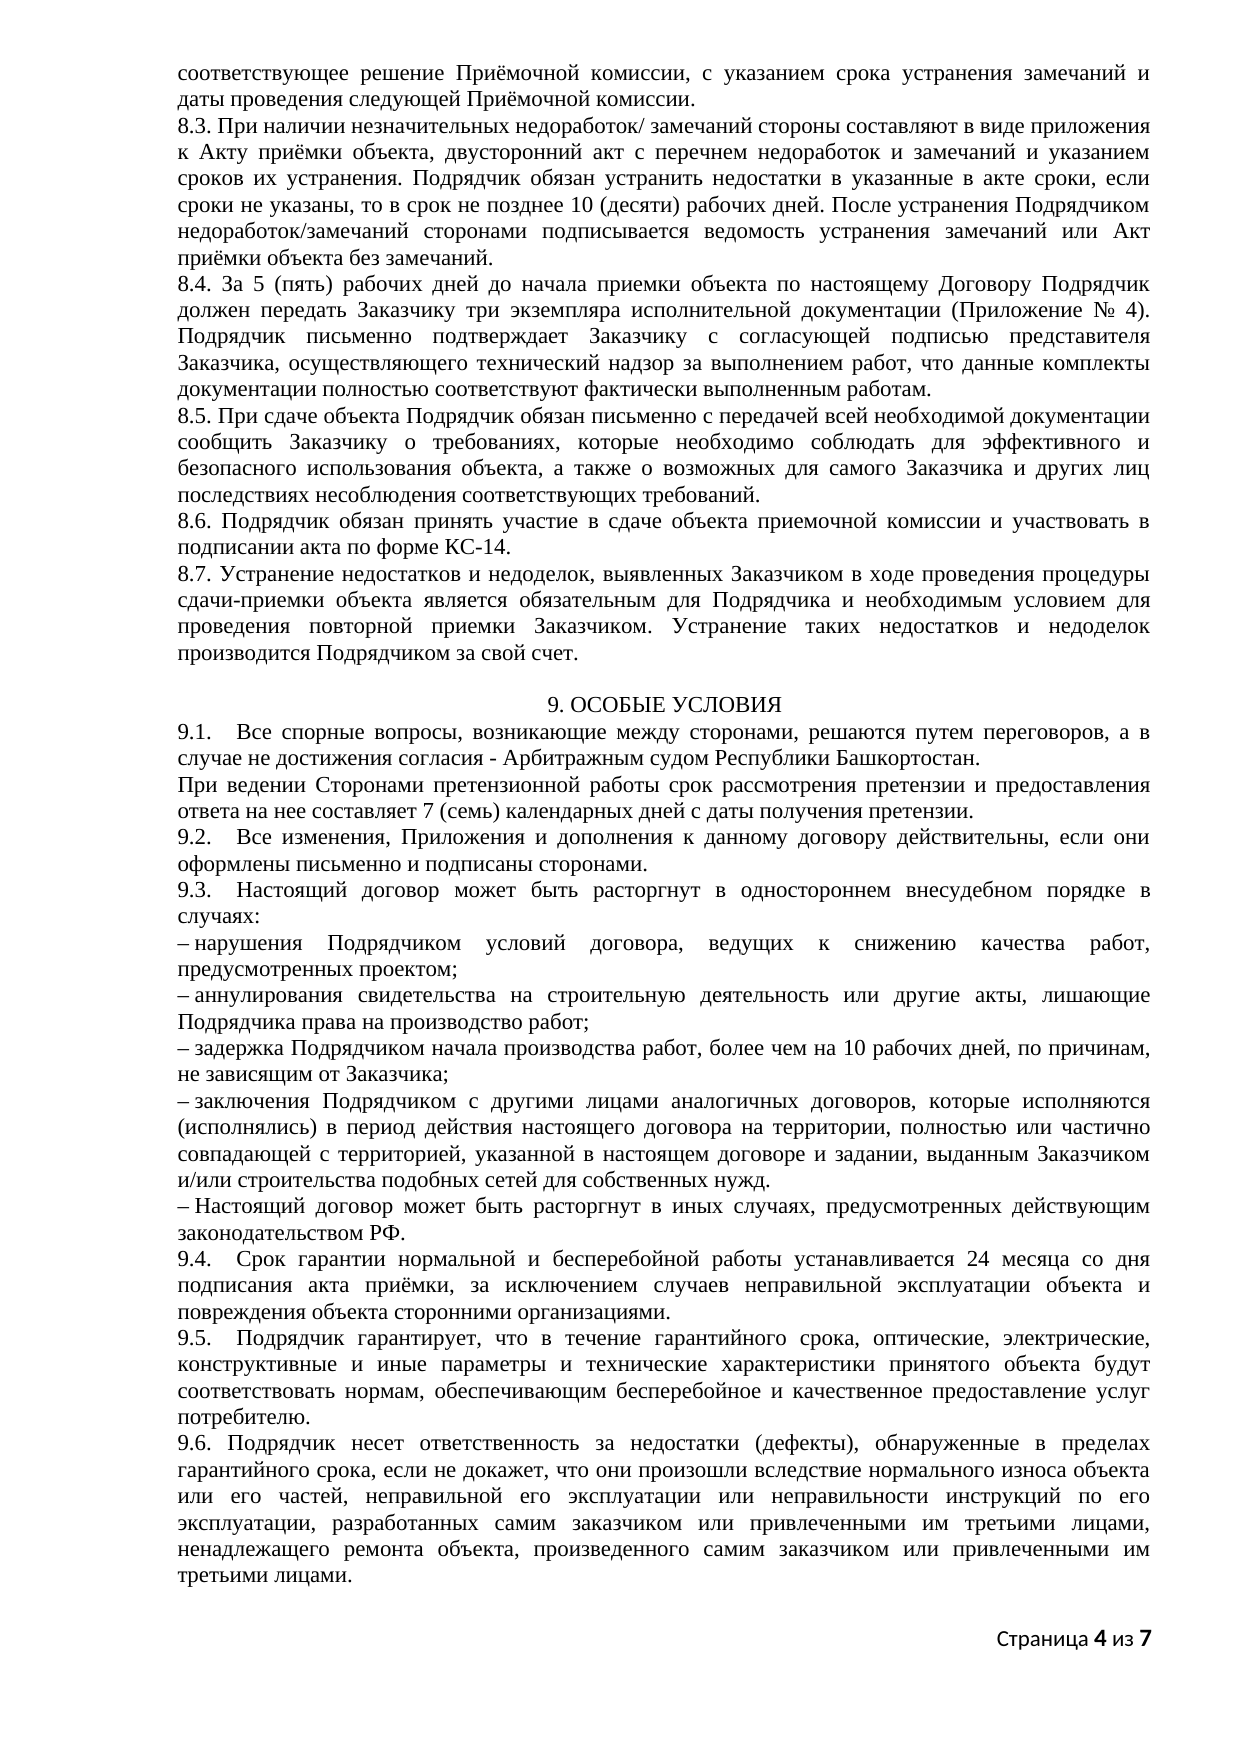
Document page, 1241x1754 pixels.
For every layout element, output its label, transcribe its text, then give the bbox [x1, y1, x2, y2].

text – задержка Подрядчиком начала производства работ, более чем на 10 рабочих дней, по причинам, не зависящим от Заказчика; [177, 1034, 1152, 1087]
text – Настоящий договор может быть расторгнут в иных случаях, предусмотренных действующим законодательством РФ. [177, 1192, 1152, 1245]
text 9.1. Все спорные вопросы, возникающие между сторонами, решаются путем переговоров, а в случае не достижения согласия - Арбитражным судом Республики Башкортостан. [177, 718, 1152, 771]
text 9.5. Подрядчик гарантирует, что в течение гарантийного срока, оптические, электрические, конструктивные и иные параметры и технические характеристики принятого объекта будут соответствовать нормам, обеспечивающим бесперебойное и качественное предоставление услуг потребителю. [177, 1324, 1152, 1429]
text 8.3. При наличии незначительных недоработок/ замечаний стороны составляют в виде приложения к Акту приёмки объекта, двусторонний акт с перечнем недоработок и замечаний и указанием сроков их устранения. Подрядчик обязан устранить недостатки в указанные в акте сроки, если сроки не указаны, то в срок не позднее 10 (десяти) рабочих дней. После устранения Подрядчиком недоработок/замечаний сторонами подписывается ведомость устранения замечаний или Акт приёмки объекта без замечаний. [177, 112, 1152, 270]
text При ведении Сторонами претензионной работы срок рассмотрения претензии и предоставления ответа на нее составляет 7 (семь) календарных дней с даты получения претензии. [177, 771, 1152, 823]
text – нарушения Подрядчиком условий договора, ведущих к снижению качества работ, предусмотренных проектом; [177, 929, 1152, 981]
text 8.5. При сдаче объекта Подрядчик обязан письменно с передачей всей необходимой документации сообщить Заказчику о требованиях, которые необходимо соблюдать для эффективного и безопасного использования объекта, а также о возможных для самого Заказчика и других лиц последствиях несоблюдения соответствующих требований. [177, 402, 1152, 507]
text 9.4. Срок гарантии нормальной и бесперебойной работы устанавливается 24 месяца со дня подписания акта приёмки, за исключением случаев неправильной эксплуатации объекта и повреждения объекта сторонними организациями. [177, 1245, 1152, 1324]
text 8.7. Устранение недостатков и недоделок, выявленных Заказчиком в ходе проведения процедуры сдачи-приемки объекта является обязательным для Подрядчика и необходимым условием для проведения повторной приемки Заказчиком. Устранение таких недостатков и недоделок производится Подрядчиком за свой счет. [177, 560, 1152, 665]
text 9.6. Подрядчик несет ответственность за недостатки (дефекты), обнаруженные в пределах гарантийного срока, если не докажет, что они произошли вследствие нормального износа объекта или его частей, неправильной его эксплуатации или неправильности инструкций по его эксплуатации, разработанных самим заказчиком или привлеченными им третьими лицами, ненадлежащего ремонта объекта, произведенного самим заказчиком или привлеченными им третьими лицами. [177, 1429, 1152, 1588]
text 8.6. Подрядчик обязан принять участие в сдаче объекта приемочной комиссии и участвовать в подписании акта по форме КС-14. [177, 507, 1152, 560]
text 9.3. Настоящий договор может быть расторгнут в одностороннем внесудебном порядке в случаях: [177, 876, 1152, 929]
text – аннулирования свидетельства на строительную деятельность или другие акты, лишающие Подрядчика права на производство работ; [177, 981, 1152, 1034]
text 9. ОСОБЫЕ УСЛОВИЯ [177, 692, 1152, 718]
text 9.2. Все изменения, Приложения и дополнения к данному договору действительны, если они оформлены письменно и подписаны сторонами. [177, 823, 1152, 876]
text – заключения Подрядчиком с другими лицами аналогичных договоров, которые исполняются (исполнялись) в период действия настоящего договора на территории, полностью или частично совпадающей с территорией, указанной в настоящем договоре и задании, выданным Заказчиком и/или строительства подобных сетей для собственных нужд. [177, 1087, 1152, 1192]
text 8.4. За 5 (пять) рабочих дней до начала приемки объекта по настоящему Договору Подрядчик должен передать Заказчику три экземпляра исполнительной документации (Приложение № 4). Подрядчик письменно подтверждает Заказчику с согласующей подписью представителя Заказчика, осуществляющего технический надзор за выполнением работ, что данные комплекты документации полностью соответствуют фактически выполненным работам. [177, 270, 1152, 402]
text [177, 59, 1152, 112]
